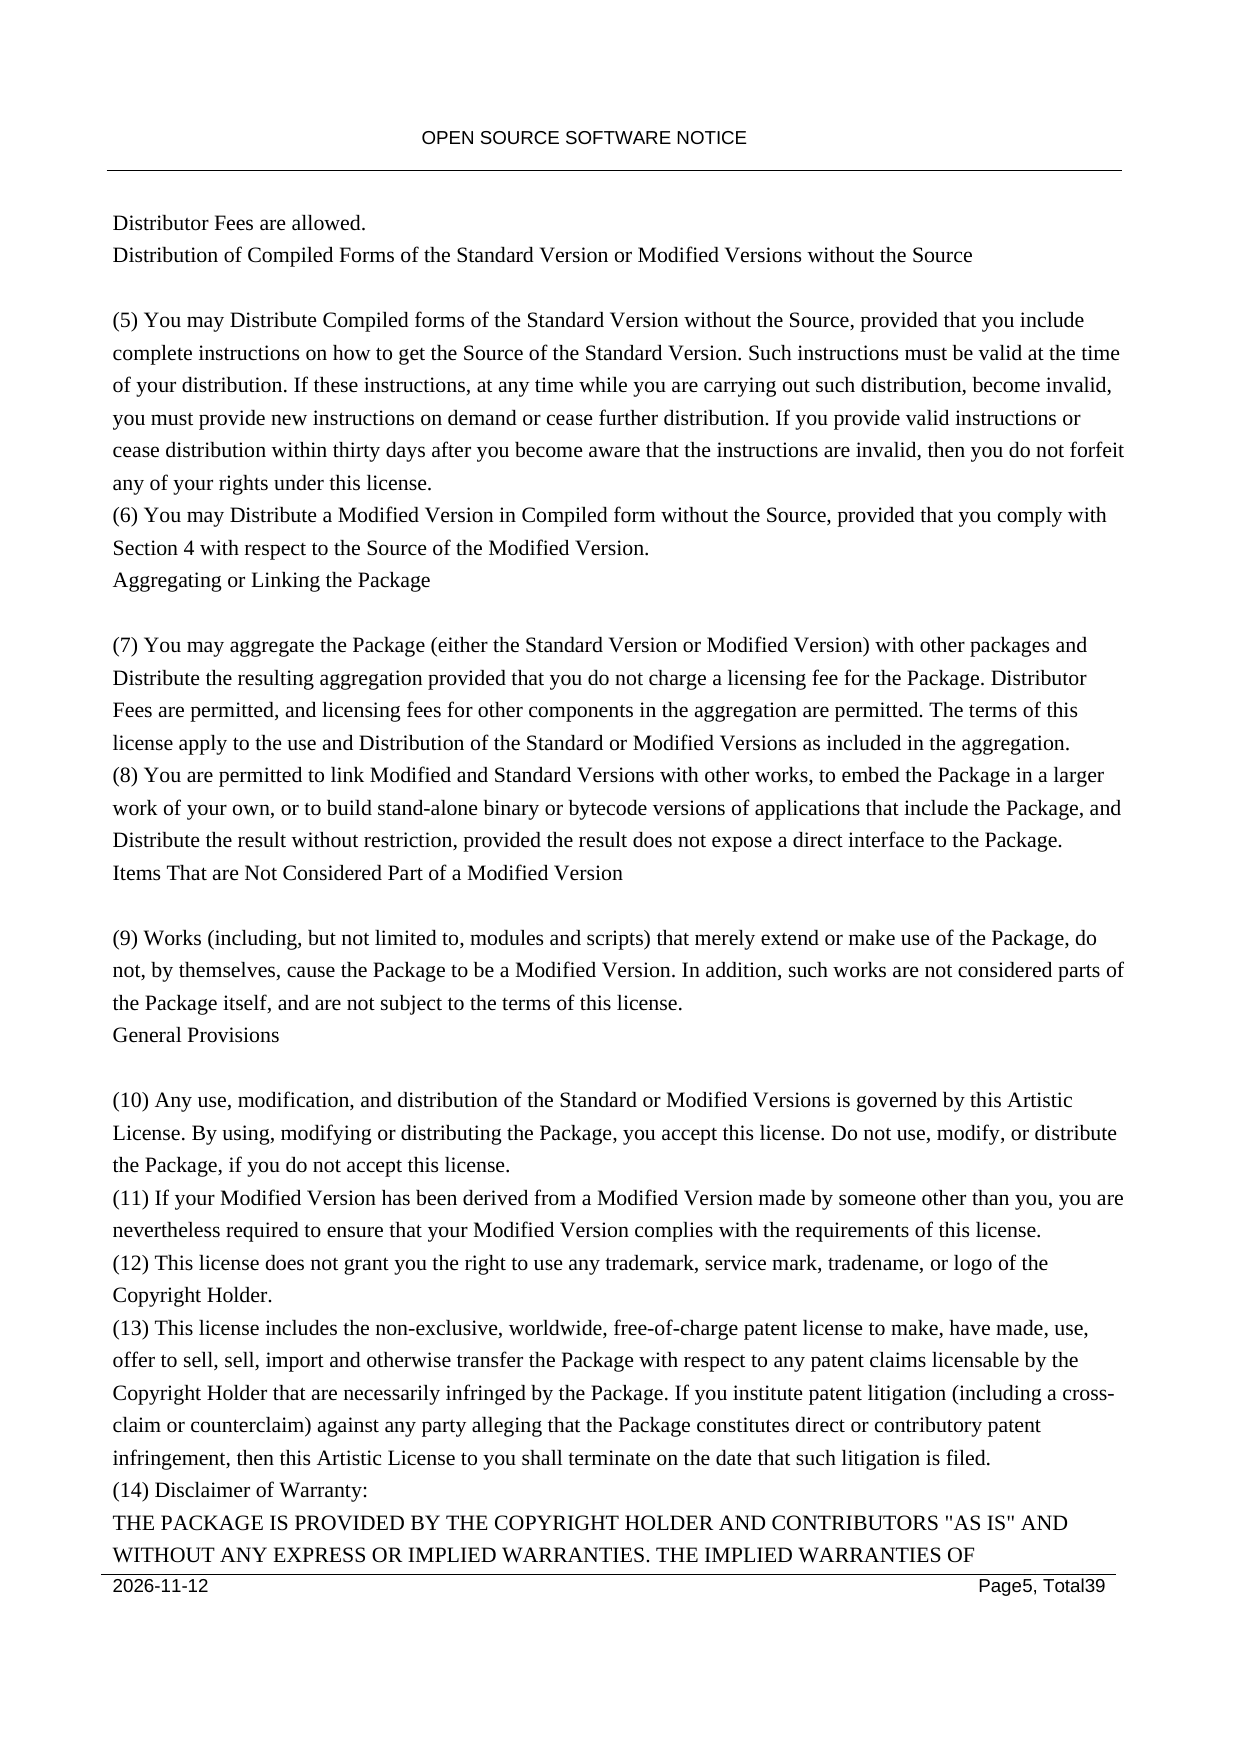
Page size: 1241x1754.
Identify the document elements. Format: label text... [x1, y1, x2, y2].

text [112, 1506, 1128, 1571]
text Items That are Not Considered Part of a Modified Version [112, 856, 1128, 889]
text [112, 206, 1128, 239]
text (12) This license does not grant you the right to use any trademark, service mark, tradename, or logo of the Copyright Holder. [112, 1246, 1128, 1311]
text (11) If your Modified Version has been derived from a Modified Version made by someone other than you, you are nevertheless required to ensure that your Modified Version complies with the requirements of this license. [112, 1181, 1128, 1246]
text (10) Any use, modification, and distribution of the Standard or Modified Versions is governed by this Artistic License. By using, modifying or distributing the Package, you accept this license. Do not use, modify, or distribute the Package, if you do not accept this license. [112, 1084, 1128, 1181]
text Aggregating or Linking the Package [112, 564, 1128, 596]
text (5) You may Distribute Compiled forms of the Standard Version without the Source, provided that you include complete instructions on how to get the Source of the Standard Version. Such instructions must be valid at the time of your distribution. If these instructions, at any time while you are carrying out such distribution, become invalid, you must provide new instructions on demand or cease further distribution. If you provide valid instructions or cease distribution within thirty days after you become aware that the instructions are invalid, then you do not forfeit any of your rights under this license. [112, 304, 1128, 499]
text (8) You are permitted to link Modified and Standard Versions with other works, to embed the Package in a larger work of your own, or to build stand-alone binary or bytecode versions of applications that include the Package, and Distribute the result without restriction, provided the result does not expose a direct interface to the Package. [112, 759, 1128, 856]
text (9) Works (including, but not limited to, modules and scripts) that merely extend or make use of the Package, do not, by themselves, cause the Package to be a Modified Version. In addition, such works are not considered parts of the Package itself, and are not subject to the terms of this license. [112, 921, 1128, 1019]
text (14) Disclaimer of Warranty: [112, 1474, 1128, 1506]
text (13) This license includes the non-exclusive, worldwide, free-of-charge patent license to make, have made, use, offer to sell, sell, import and otherwise transfer the Package with respect to any patent claims licensable by the Copyright Holder that are necessarily infringed by the Package. If you institute patent litigation (including a cross-claim or counterclaim) against any party alleging that the Package constitutes direct or contributory patent infringement, then this Artistic License to you shall terminate on the date that such litigation is filed. [112, 1311, 1128, 1474]
text (7) You may aggregate the Package (either the Standard Version or Modified Version) with other packages and Distribute the resulting aggregation provided that you do not charge a licensing fee for the Package. Distributor Fees are permitted, and licensing fees for other components in the aggregation are permitted. The terms of this license apply to the use and Distribution of the Standard or Modified Versions as included in the aggregation. [112, 629, 1128, 759]
text General Provisions [112, 1019, 1128, 1051]
text (6) You may Distribute a Modified Version in Compiled form without the Source, provided that you comply with Section 4 with respect to the Source of the Modified Version. [112, 499, 1128, 564]
text Distribution of Compiled Forms of the Standard Version or Modified Versions without the Source [112, 239, 1128, 271]
